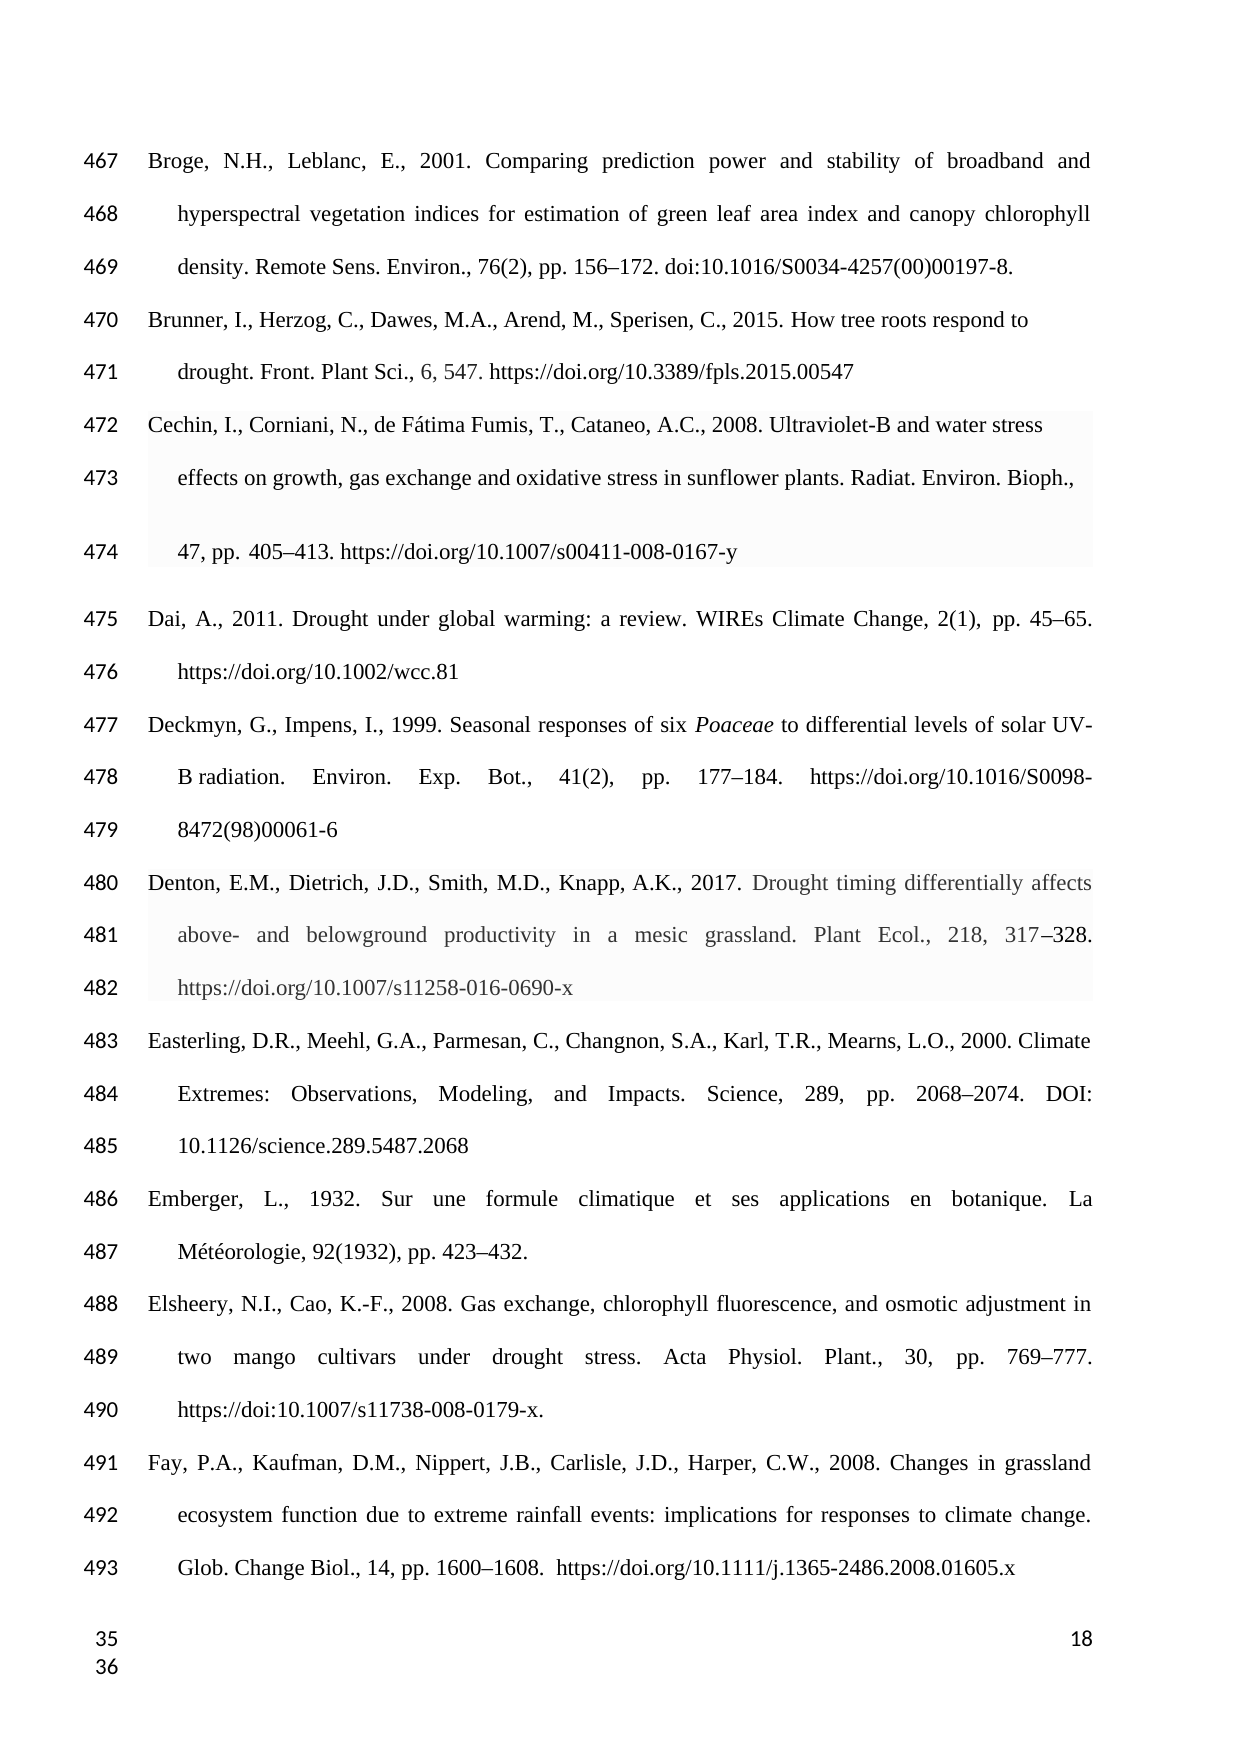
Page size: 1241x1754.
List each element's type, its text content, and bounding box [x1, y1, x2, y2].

subtitle Denton, E.M., Dietrich, J.D., Smith, M.D., Knapp, A.K., 2017. Drought timing differentially affects above- and belowground productivity in a mesic grassland. Plant Ecol., 218, 317–328. https://doi.org/10.1007/s11258-016-0690-x [148, 869, 1093, 1001]
text Emberger, L., 1932. Sur une formule climatique et ses applications en botanique. La Météorologie, 92(1932), pp. 423–432. [148, 1185, 1093, 1264]
text Broge, N.H., Leblanc, E., 2001. Comparing prediction power and stability of broadband and hyperspectral vegetation indices for estimation of green leaf area index and canopy chlorophyll density. Remote Sens. Environ., 76(2), pp. 156–172. doi:10.1016/S0034-4257(00)00197-8. [148, 148, 1093, 279]
text Fay, P.A., Kaufman, D.M., Nippert, J.B., Carlisle, J.D., Harper, C.W., 2008. Changes in grassland ecosystem function due to extreme rainfall events: implications for responses to climate change. Glob. Change Biol., 14, pp. 1600–1608. https://doi.org/10.1111/j.1365-2486.2008.01605.x [148, 1448, 1093, 1580]
subtitle Brunner, I., Herzog, C., Dawes, M.A., Arend, M., Sperisen, C., 2015. How tree roots respond to drought. Front. Plant Sci., 6, 547. https://doi.org/10.3389/fpls.2015.00547 [148, 306, 1093, 385]
text Elsheery, N.I., Cao, K.-F., 2008. Gas exchange, chlorophyll fluorescence, and osmotic adjustment in two mango cultivars under drought stress. Acta Physiol. Plant., 30, pp. 769–777. https://doi:10.1007/s11738-008-0179-x. [148, 1290, 1093, 1422]
text Deckmyn, G., Impens, I., 1999. Seasonal responses of six Poaceae to differential levels of solar UV-B radiation. Environ. Exp. Bot., 41(2), pp. 177–184. https://doi.org/10.1016/S0098-8472(98)00061-6 [148, 711, 1093, 842]
text Easterling, D.R., Meehl, G.A., Parmesan, C., Changnon, S.A., Karl, T.R., Mearns, L.O., 2000. Climate Extremes: Observations, Modeling, and Impacts. Science, 289, pp. 2068–2074. DOI: 10.1126/science.289.5487.2068 [148, 1027, 1093, 1159]
subtitle Cechin, I., Corniani, N., de Fátima Fumis, T., Cataneo, A.C., 2008. Ultraviolet-B and water stress effects on growth, gas exchange and oxidative stress in sunflower plants. Radiat. Environ. Bioph., 47, pp. 405–413. https://doi.org/10.1007/s00411-008-0167-y [148, 411, 1093, 567]
text Dai, A., 2011. Drought under global warming: a review. WIREs Climate Change, 2(1), pp. 45–65. https://doi.org/10.1002/wcc.81 [148, 605, 1093, 684]
